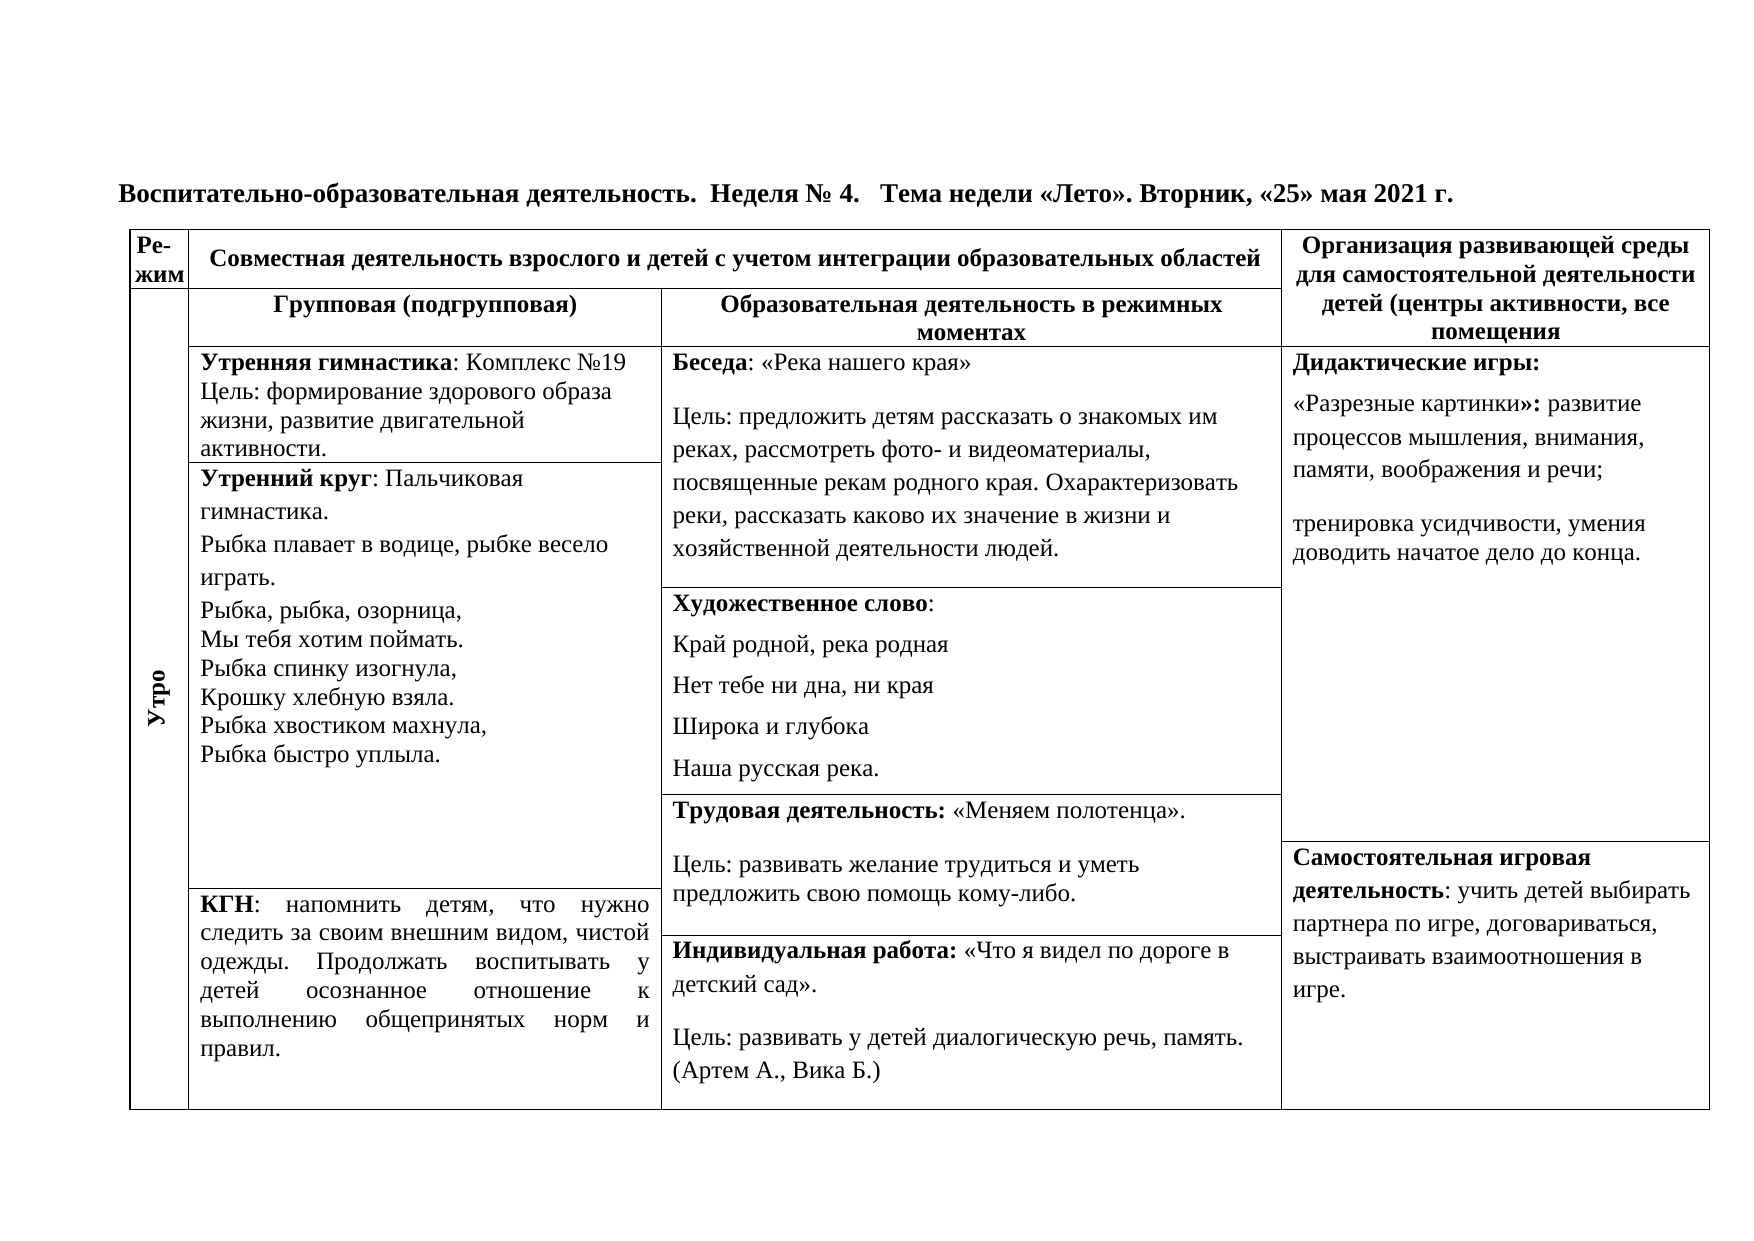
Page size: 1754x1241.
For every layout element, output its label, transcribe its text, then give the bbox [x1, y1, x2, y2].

table_cell Трудовая деятельность: «Меняем полотенца». Цель: развивать желание трудиться и уметь предложить свою помощь кому-либо. [662, 795, 1281, 934]
table_header Организация развивающей среды для самостоятельной деятельности детей (центры активности, все помещения [1282, 230, 1709, 346]
table_cell КГН: напомнить детям, что нужно следить за своим внешним видом, чистой одежды. Продолжать воспитывать у детей осознанное отношение к выполнению общепринятых норм и правил. [189, 889, 661, 1109]
table_cell Утренняя гимнастика: Комплекс №19 Цель: формирование здорового образа жизни, развитие двигательной активности. [189, 347, 661, 462]
table_header Совместная деятельность взрослого и детей с учетом интеграции образовательных областей [189, 230, 1281, 288]
table_cell Образовательная деятельность в режимных моментах [662, 289, 1281, 346]
table_cell Дидактические игры: «Разрезные картинки»: развитие процессов мышления, внимания, памяти, воображения и речи; тренировка усидчивости, умения доводить начатое дело до конца. [1282, 347, 1709, 841]
table_header Ре- жим [131, 230, 188, 288]
table_cell Индивидуальная работа: «Что я видел по дороге в детский сад». Цель: развивать у детей диалогическую речь, память. (Артем А., Вика Б.) [662, 936, 1281, 1109]
table_cell Групповая (подгрупповая) [189, 289, 661, 346]
text Воспитательно-образовательная деятельность. Неделя № 4. Тема недели «Лето». Вторник, «25» мая 2021 г. [118, 177, 1636, 208]
table_cell Самостоятельная игровая деятельность: учить детей выбирать партнера по игре, договариваться, выстраивать взаимоотношения в игре. [1282, 842, 1709, 1109]
table_cell Утренний круг: Пальчиковая гимнастика. Рыбка плавает в водице, рыбке весело играть. Рыбка, рыбка, озорница, Мы тебя хотим поймать. Рыбка спинку изогнула, Крошку хлебную взяла. Рыбка хвостиком махнула, Рыбка быстро уплыла. [189, 463, 661, 888]
table_cell Утро [131, 289, 188, 1109]
table_cell Беседа: «Река нашего края» Цель: предложить детям рассказать о знакомых им реках, рассмотреть фото- и видеоматериалы, посвященные рекам родного края. Охарактеризовать реки, рассказать каково их значение в жизни и хозяйственной деятельности людей. [662, 347, 1281, 587]
table_cell Художественное слово: Край родной, река родная Нет тебе ни дна, ни края Широка и глубока Наша русская река. [662, 588, 1281, 794]
